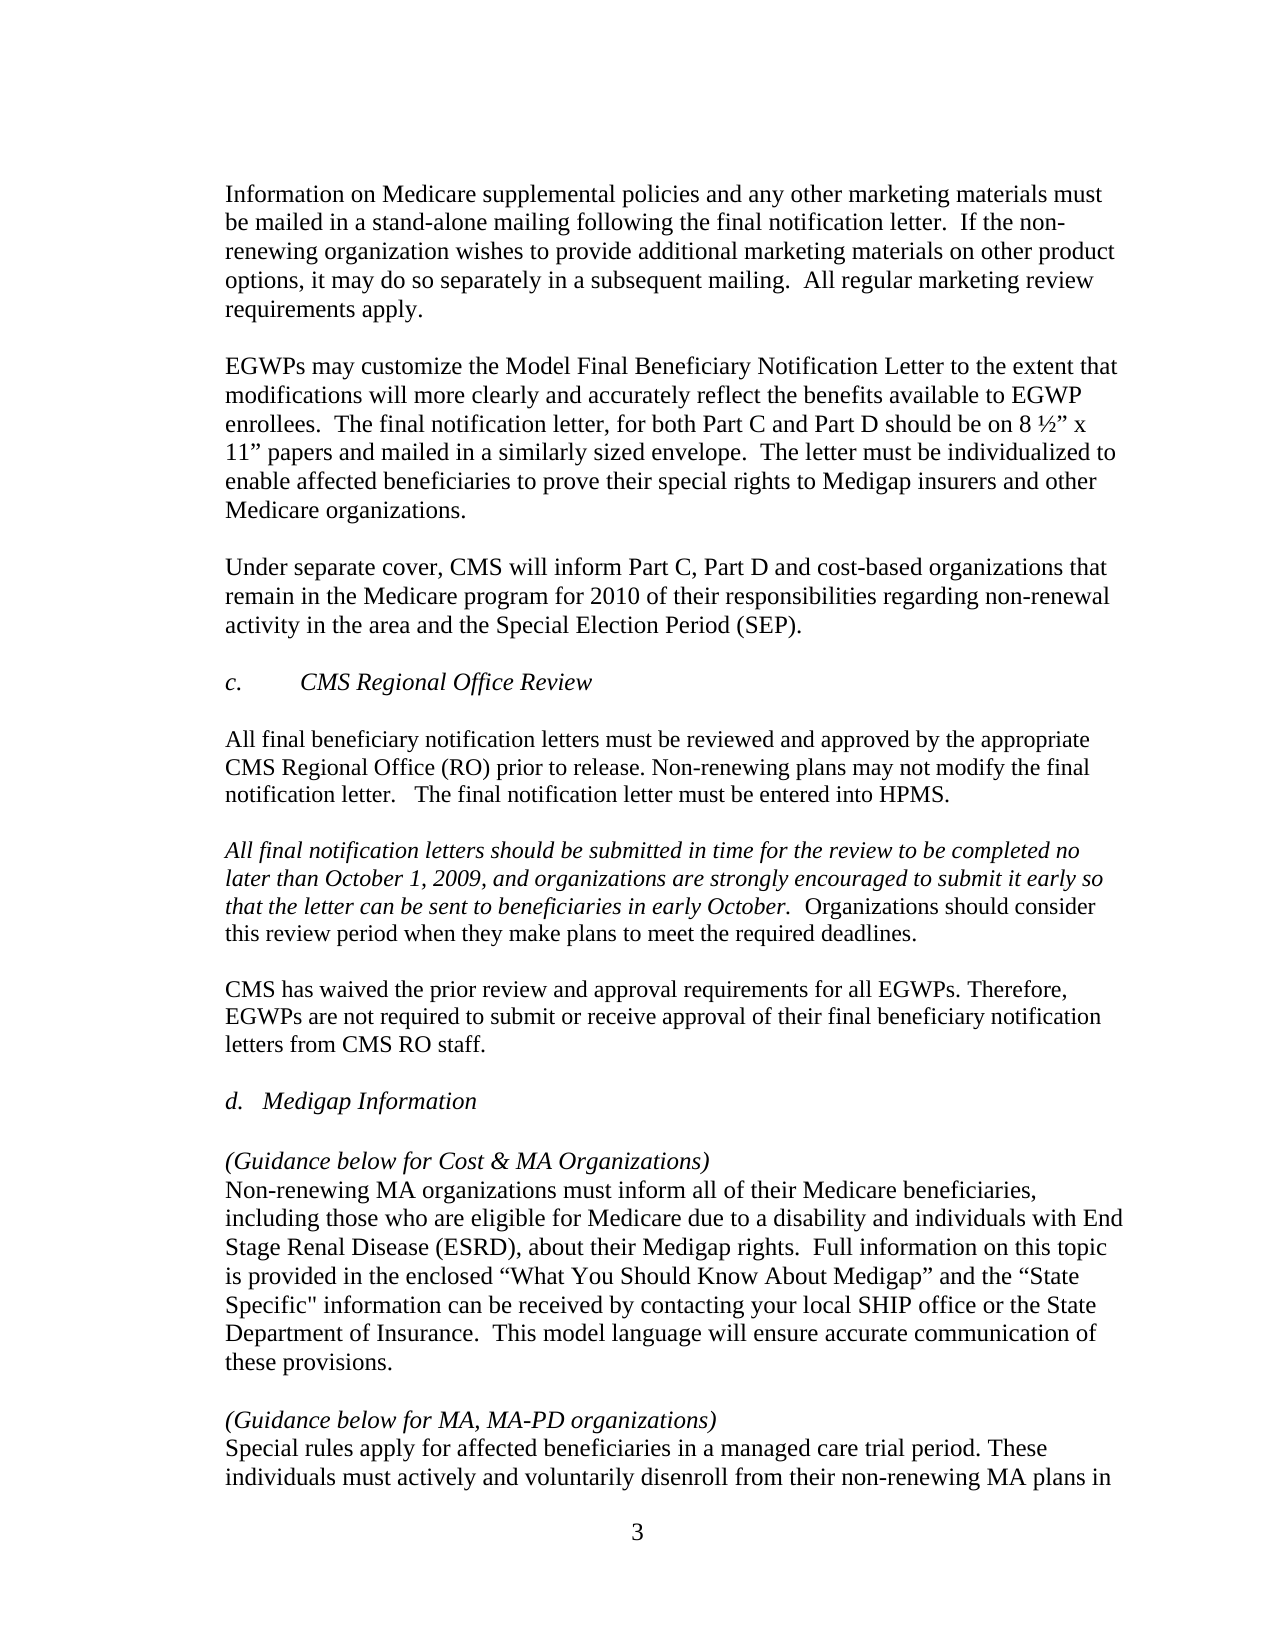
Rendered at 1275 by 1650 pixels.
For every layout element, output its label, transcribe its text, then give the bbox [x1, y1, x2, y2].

text Under separate cover, will inform Part C, Part D and cost-based organizations that remain in the Medicare program for 2010 of their responsibilities regarding non-renewal activity in the area and the Special Election Period (SEP). [225, 524, 1125, 639]
text CMS has waived the prior review and approval requirements for all EGWPs. Therefore, EGWPs are not required to submit or receive approval of their final beneficiary notification letters from CMS RO staff. [225, 974, 1125, 1057]
text Non-renewing MA organizations must inform all of their Medicare beneficiaries, including those who are eligible for Medicare due to a disability and individuals with End Stage Renal Disease (ESRD), about their Medigap rights. Full information on this topic is provided in the enclosed “What You Should Know About Medigap” and the “State Specific" information can be received by contacting your local SHIP office or the State Department of Insurance. This model language will ensure accurate communication of these provisions. [225, 1175, 1125, 1376]
text All final beneficiary notification letters must be reviewed and approved by the appropriate CMS Regional Office (RO) prior to release. Non-renewing plans may not modify the final notification letter. The final notification letter must be entered into HPMS. [225, 725, 1125, 808]
text EGWPs may customize the Model Final Beneficiary Notification Letter to the extent that modifications will more clearly and accurately reflect the benefits available to EGWP enrollees. The final notification letter, for both Part C and Part D should be on 8 ½” x 11” papers and mailed in a similarly sized envelope. The letter must be individualized to enable affected beneficiaries to prove their special rights to Medigap insurers and other Medicare organizations. [225, 351, 1125, 524]
text All final notification letters should be submitted in time for the review to be completed no later than October 1, 2009, and organizations are strongly encouraged to submit it early so that the letter can be sent to beneficiaries in early October. Organizations should consider this review period when they make plans to meet the required deadlines. [225, 837, 1125, 947]
subtitle Medigap Information [225, 1086, 1125, 1115]
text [225, 1433, 1125, 1491]
text (Guidance below for -PD organizations) [225, 1405, 1125, 1433]
text Information on Medicare supplemental policies and any other marketing materials must be mailed in a stand-alone mailing following the final notification letter. If the non-renewing organization wishes to provide additional marketing materials on other product options, it may do so separately in a subsequent mailing. All regular marketing review requirements apply. [225, 179, 1125, 322]
subtitle CMS Regional Office Review [225, 667, 1125, 696]
text (Guidance below for Cost & MA Organizations) [225, 1146, 1125, 1175]
